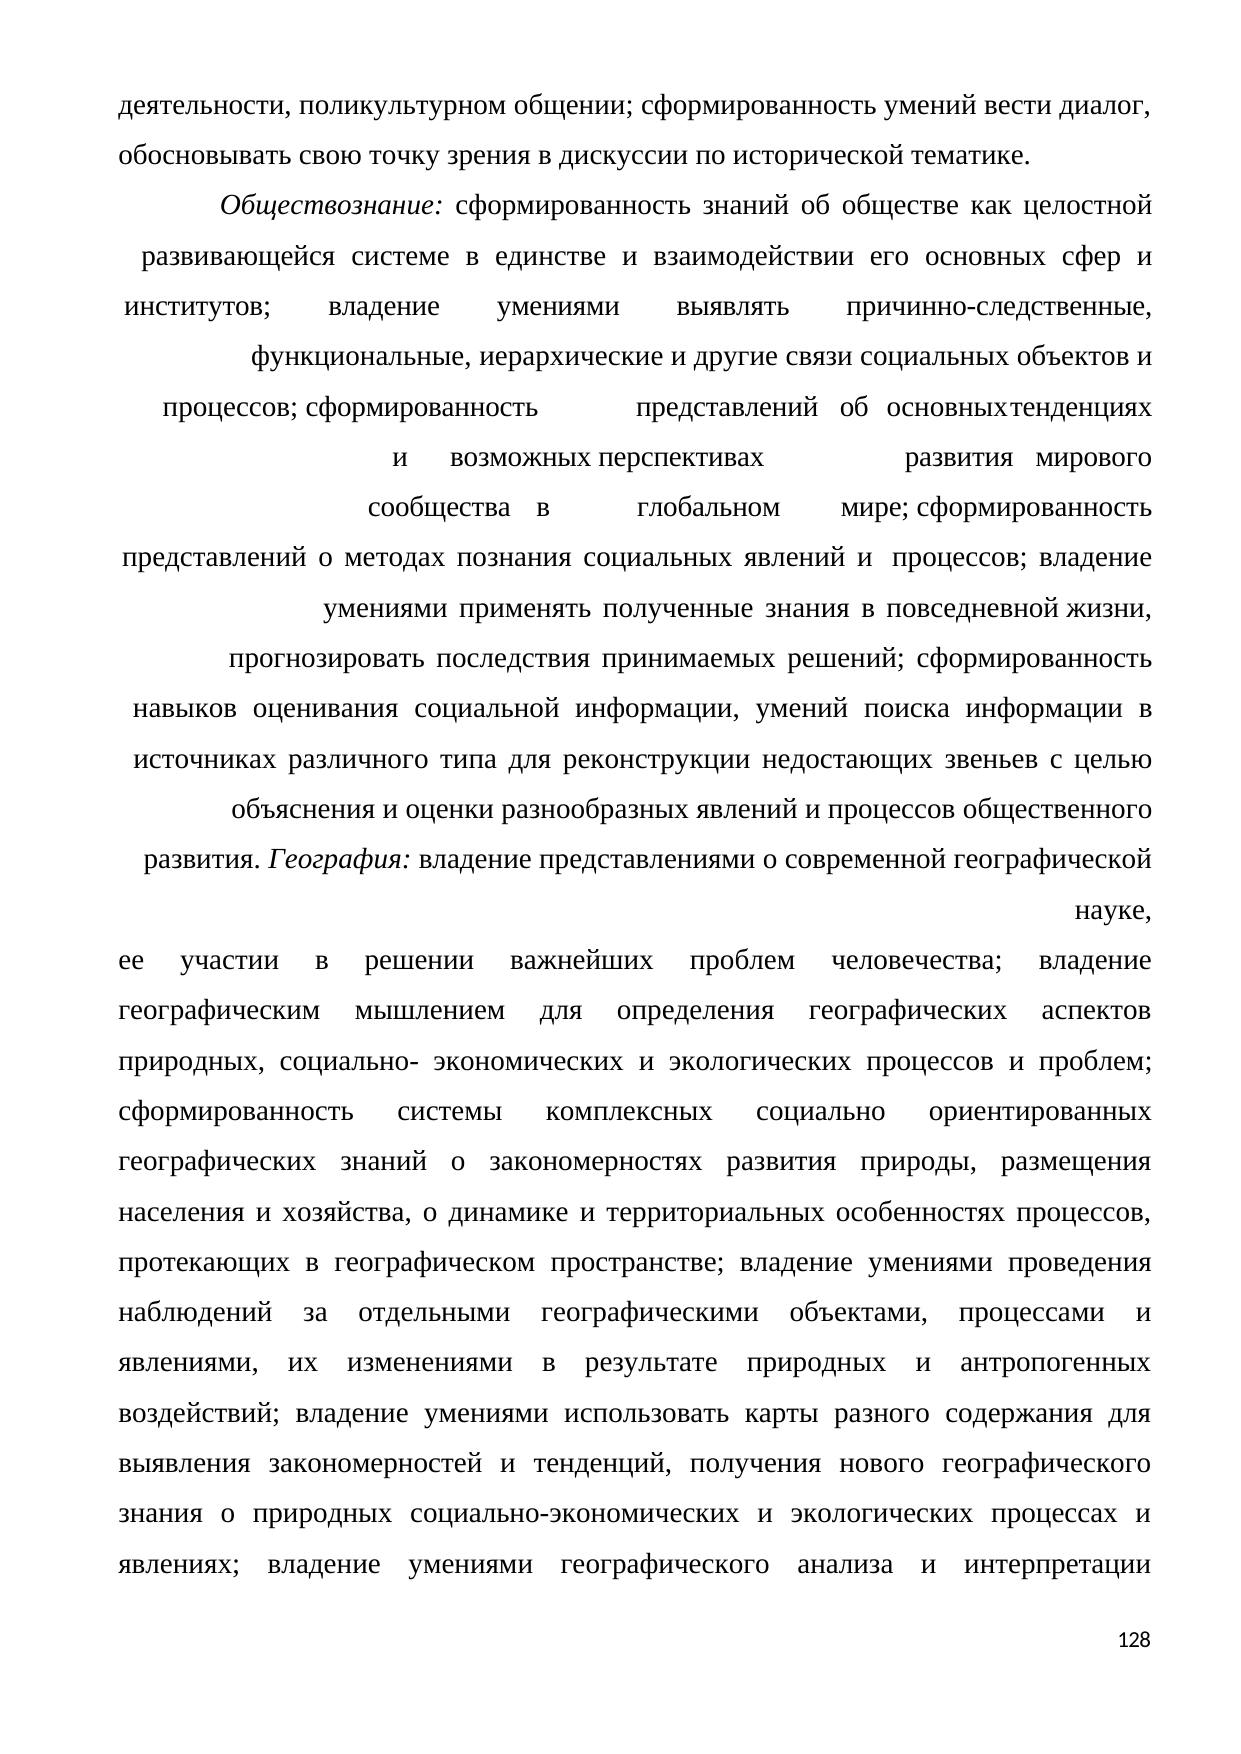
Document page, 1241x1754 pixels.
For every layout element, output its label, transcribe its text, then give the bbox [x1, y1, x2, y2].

text Обществознание: сформированность знаний об обществе как целостной развивающейся системе в единстве и взаимодействии его основных сфер и институтов; владение умениями выявлять причинно-следственные, функциональные, иерархические и другие связи социальных объектов и процессов; сформированность представлений об основных тенденциях и возможных перспективах развития мирового сообщества в глобальном мире; сформированность представлений о методах познания социальных явлений и процессов; владение умениями применять полученные знания в повседневной жизни, прогнозировать последствия принимаемых решений; сформированность навыков оценивания социальной информации, умений поиска информации в источниках различного типа для реконструкции недостающих звеньев с целью объяснения и оценки разнообразных явлений и процессов общественного развития. География: владение представлениями о современной географической науке, [118, 187, 1152, 925]
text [118, 942, 1152, 1579]
text деятельности, поликультурном общении; сформированность умений вести диалог, обосновывать свою точку зрения в дискуссии по исторической тематике. [118, 87, 1151, 171]
